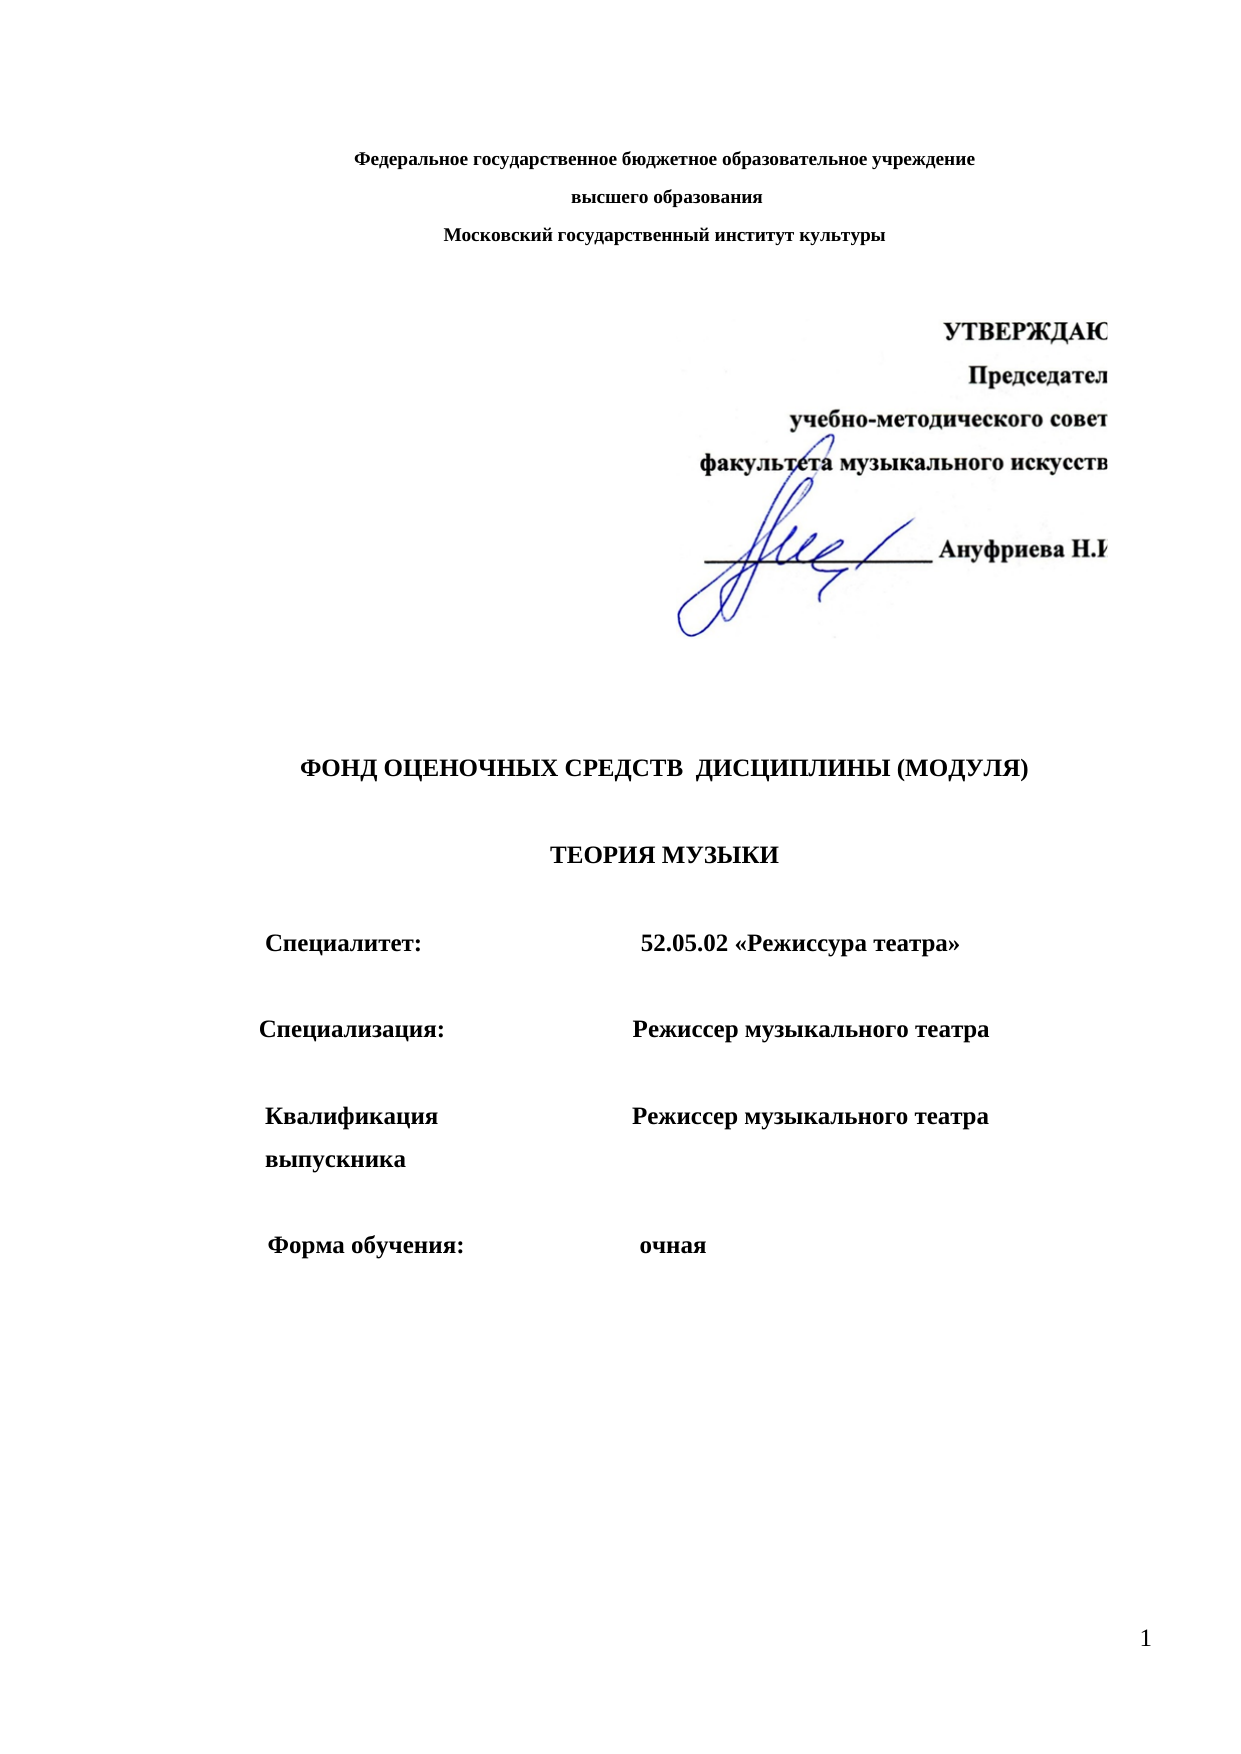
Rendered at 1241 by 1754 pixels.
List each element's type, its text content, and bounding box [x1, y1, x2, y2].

picture [675, 319, 1108, 639]
text высшего образования [177, 185, 1152, 223]
text ФОНД ОЦЕНОЧНЫХ СРЕДСТВ ДИСЦИПЛИНЫ (МОДУЛЯ) [177, 753, 1152, 811]
table_header [665, 319, 1107, 667]
text выпускника [177, 1144, 1152, 1173]
text Специалитет: 52.05.02 «Режиссура театра» [177, 928, 1152, 957]
text Квалификация Режиссер музыкального театра [177, 1101, 1152, 1129]
text Федеральное государственное бюджетное образовательное учреждение [177, 147, 1152, 185]
text ТЕОРИЯ МУЗЫКИ [177, 840, 1152, 868]
text Форма обучения: очная [236, 1230, 1152, 1259]
text Московский государственный институт культуры [177, 223, 1152, 262]
text Специализация: Режиссер музыкального театра [177, 1014, 1152, 1043]
